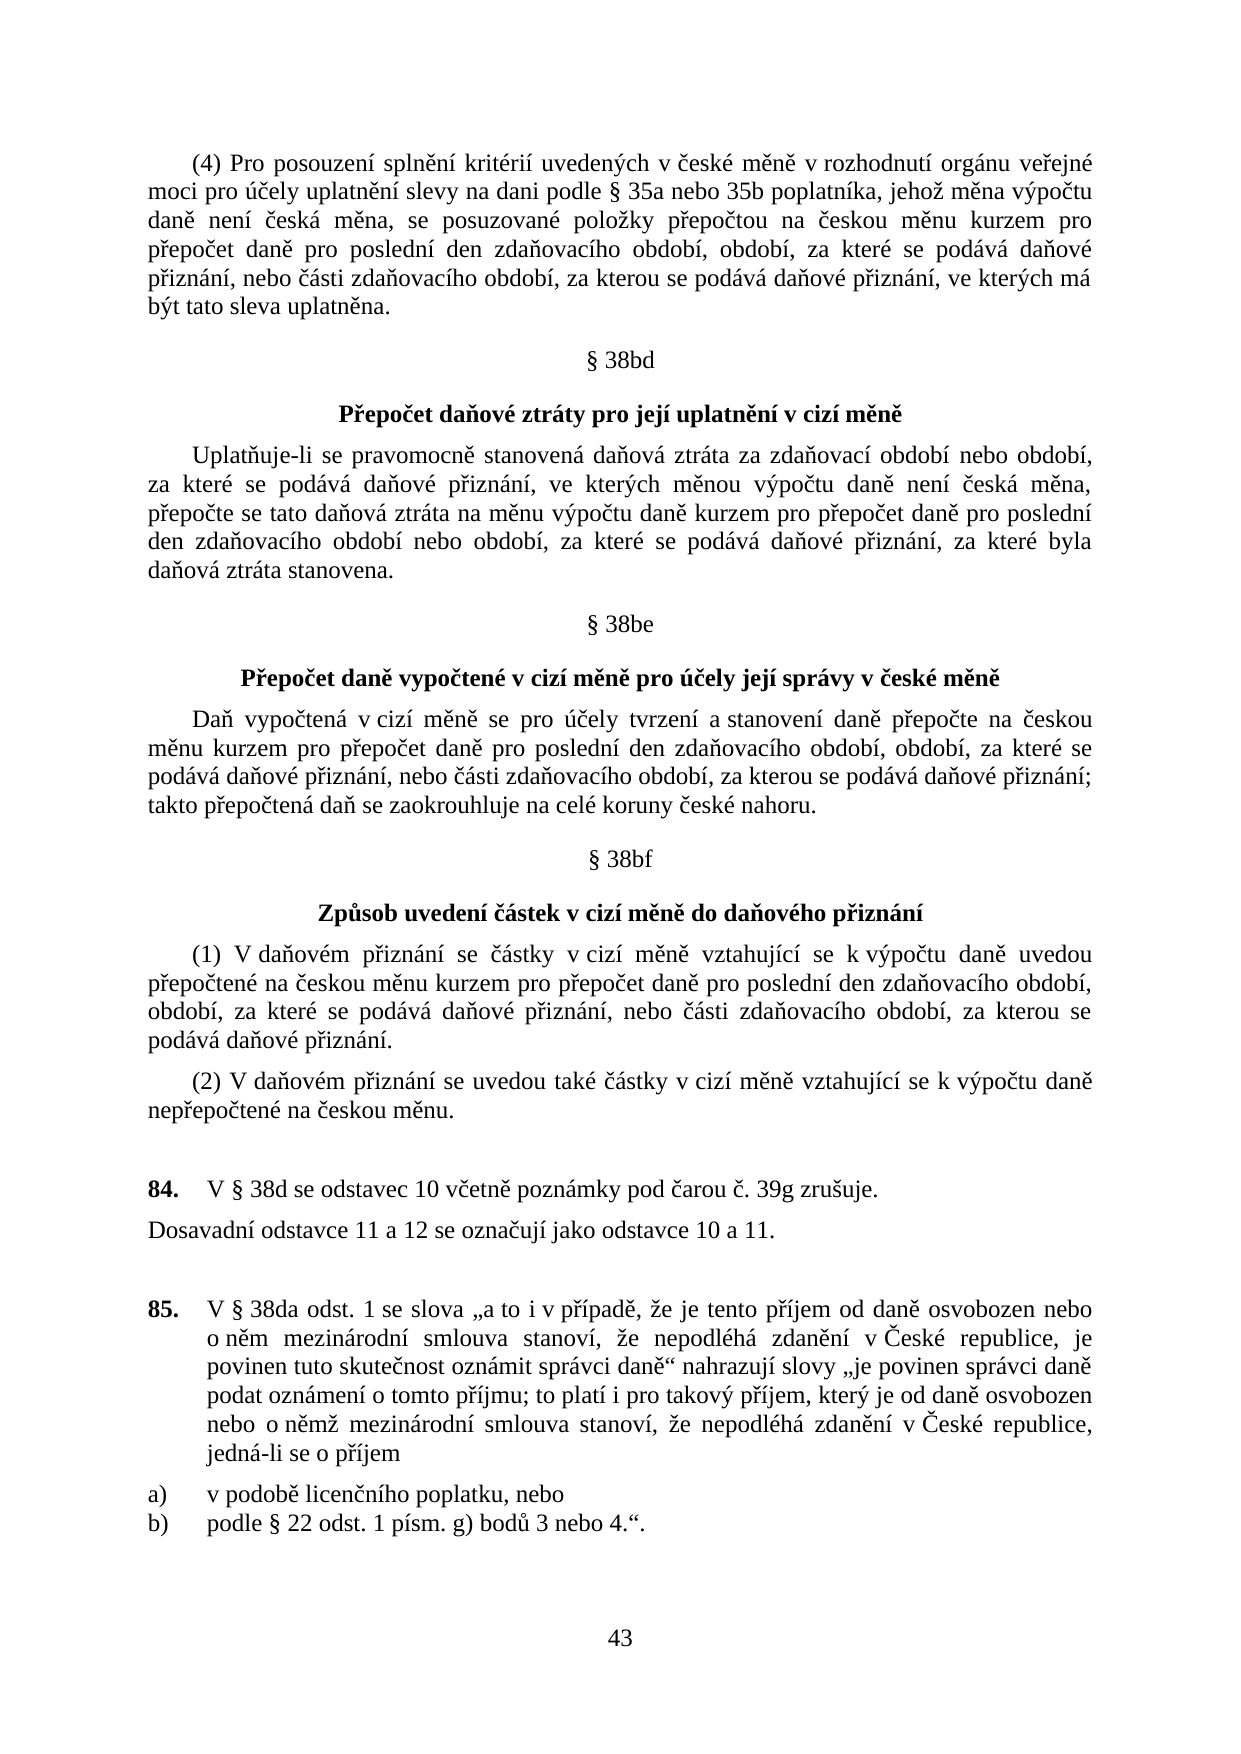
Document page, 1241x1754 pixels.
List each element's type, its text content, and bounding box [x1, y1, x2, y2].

list (2) V daňovém přiznání se uvedou také částky v cizí měně vztahující se k výpočtu daně nepřepočtené na českou měnu. [148, 1066, 1093, 1124]
text Dosavadní odstavce 11 a 12 se označují jako odstavce 10 a 11. [148, 1215, 1093, 1244]
text Způsob uvedení částek v cizí měně do daňového přiznání [148, 898, 1093, 926]
text § 38bf [148, 844, 1093, 873]
text a) v podobě licenčního poplatku, nebo [148, 1479, 1093, 1508]
text Přepočet daňové ztráty pro její uplatnění v cizí měně [148, 399, 1093, 428]
list (4) Pro posouzení splnění kritérií uvedených v české měně v rozhodnutí orgánu veřejné moci pro účely uplatnění slevy na dani podle § 35a nebo 35b poplatníka, jehož měna výpočtu daně není česká měna, se posuzované položky přepočtou na českou měnu kurzem pro přepočet daně pro poslední den zdaňovacího období, období, za které se podává daňové přiznání, nebo části zdaňovacího období, za kterou se podává daňové přiznání, ve kterých má být tato sleva uplatněna. [148, 148, 1093, 320]
list (1) V daňovém přiznání se částky v cizí měně vztahující se k výpočtu daně uvedou přepočtené na českou měnu kurzem pro přepočet daně pro poslední den zdaňovacího období, období, za které se podává daňové přiznání, nebo části zdaňovacího období, za kterou se podává daňové přiznání. [148, 939, 1093, 1054]
text § 38be [148, 609, 1093, 638]
text § 38bd [148, 345, 1093, 374]
text b) podle § 22 odst. 1 písm. g) bodů 3 nebo 4.“. [148, 1508, 1093, 1536]
list V § 38d se odstavec 10 včetně poznámky pod čarou č. 39g zrušuje. [148, 1174, 1093, 1203]
text Přepočet daně vypočtené v cizí měně pro účely její správy v české měně [148, 663, 1093, 691]
list V § 38da odst. 1 se slova „a to i v případě, že je tento příjem od daně osvobozen nebo o něm mezinárodní smlouva stanoví, že nepodléhá zdanění v České republice, je povinen tuto skutečnost oznámit správci daně“ nahrazují slovy „je povinen správci daně podat oznámení o tomto příjmu; to platí i pro takový příjem, který je od daně osvobozen nebo o němž mezinárodní smlouva stanoví, že nepodléhá zdanění v České republice, jedná-li se o příjem [148, 1294, 1093, 1466]
list Uplatňuje-li se pravomocně stanovená daňová ztráta za zdaňovací období nebo období, za které se podává daňové přiznání, ve kterých měnou výpočtu daně není česká měna, přepočte se tato daňová ztráta na měnu výpočtu daně kurzem pro přepočet daně pro poslední den zdaňovacího období nebo období, za které se podává daňové přiznání, za které byla daňová ztráta stanovena. [148, 440, 1093, 584]
list Daň vypočtená v cizí měně se pro účely tvrzení a stanovení daně přepočte na českou měnu kurzem pro přepočet daně pro poslední den zdaňovacího období, období, za které se podává daňové přiznání, nebo části zdaňovacího období, za kterou se podává daňové přiznání; takto přepočtená daň se zaokrouhluje na celé koruny české nahoru. [148, 704, 1093, 819]
